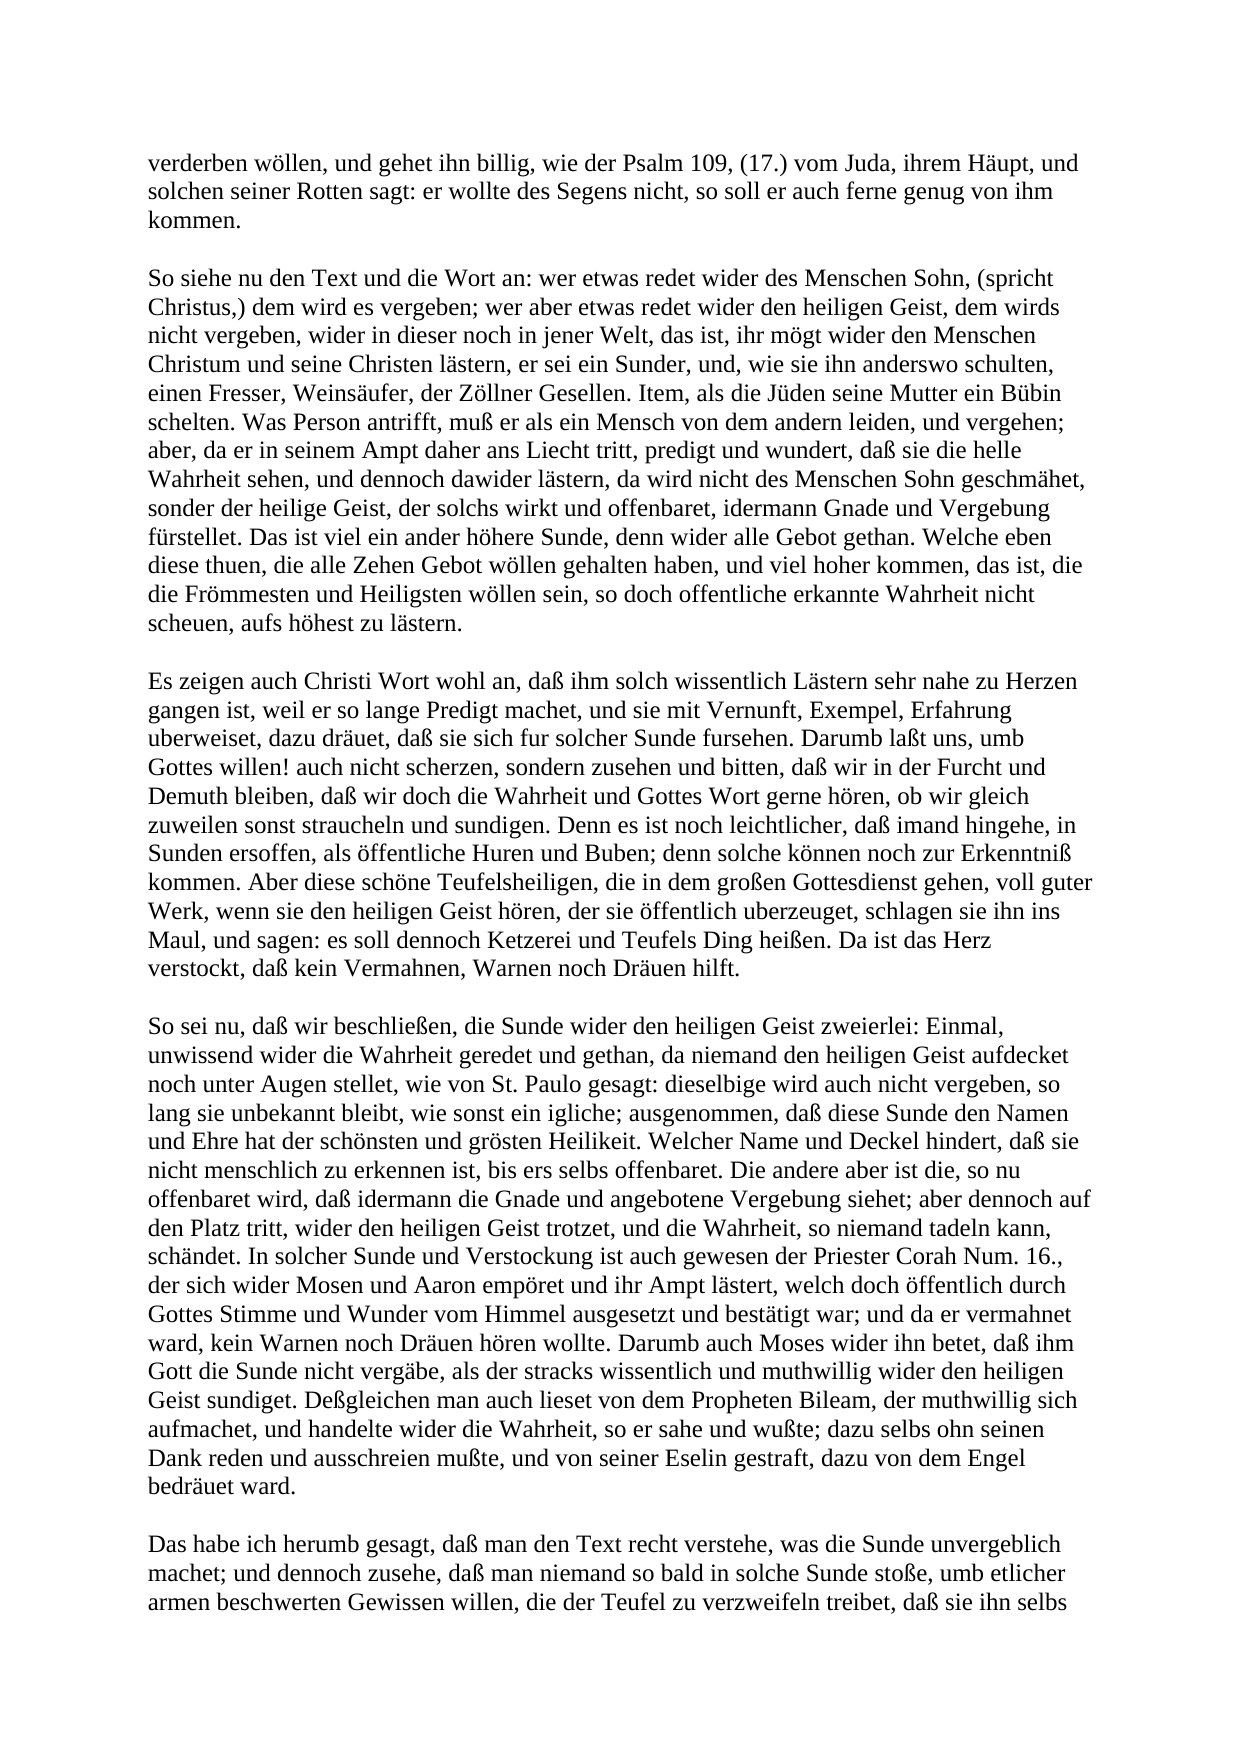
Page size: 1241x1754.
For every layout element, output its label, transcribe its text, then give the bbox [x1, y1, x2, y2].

text So sei nu, daß wir beschließen, die Sunde wider den heiligen Geist zweierlei: Einmal, unwissend wider die Wahrheit geredet und gethan, da niemand den heiligen Geist aufdecket noch unter Augen stellet, wie von St. Paulo gesagt: dieselbige wird auch nicht vergeben, so lang sie unbekannt bleibt, wie sonst ein igliche; ausgenommen, daß diese Sunde den Namen und Ehre hat der schönsten und grösten Heilikeit. Welcher Name und Deckel hindert, daß sie nicht menschlich zu erkennen ist, bis ers selbs offenbaret. Die andere aber ist die, so nu offenbaret wird, daß idermann die Gnade und angebotene Vergebung siehet; aber dennoch auf den Platz tritt, wider den heiligen Geist trotzet, und die Wahrheit, so niemand tadeln kann, schändet. In solcher Sunde und Verstockung ist auch gewesen der Priester Corah Num. 16., der sich wider Mosen und Aaron empöret und ihr Ampt lästert, welch doch öffentlich durch Gottes Stimme und Wunder vom Himmel ausgesetzt und bestätigt war; und da er vermahnet ward, kein Warnen noch Dräuen hören wollte. Darumb auch Moses wider ihn betet, daß ihm Gott die Sunde nicht vergäbe, als der stracks wissentlich und muthwillig wider den heiligen Geist sundiget. Deßgleichen man auch lieset von dem Propheten Bileam, der muthwillig sich aufmachet, und handelte wider die Wahrheit, so er sahe und wußte; dazu selbs ohn seinen Dank reden und ausschreien mußte, und von seiner Eselin gestraft, dazu von dem Engel bedräuet ward. [148, 1011, 1093, 1500]
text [148, 148, 1093, 234]
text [148, 1529, 1093, 1616]
text Es zeigen auch Christi Wort wohl an, daß ihm solch wissentlich Lästern sehr nahe zu Herzen gangen ist, weil er so lange Predigt machet, und sie mit Vernunft, Exempel, Erfahrung uberweiset, dazu dräuet, daß sie sich fur solcher Sunde fursehen. Darumb laßt uns, umb Gottes willen! auch nicht scherzen, sondern zusehen und bitten, daß wir in der Furcht und Demuth bleiben, daß wir doch die Wahrheit und Gottes Wort gerne hören, ob wir gleich zuweilen sonst straucheln und sundigen. Denn es ist noch leichtlicher, daß imand hingehe, in Sunden ersoffen, als öffentliche Huren und Buben; denn solche können noch zur Erkenntniß kommen. Aber diese schöne Teufelsheiligen, die in dem großen Gottesdienst gehen, voll guter Werk, wenn sie den heiligen Geist hören, der sie öffentlich uberzeuget, schlagen sie ihn ins Maul, und sagen: es soll dennoch Ketzerei und Teufels Ding heißen. Da ist das Herz verstockt, daß kein Vermahnen, Warnen noch Dräuen hilft. [148, 666, 1093, 982]
text So siehe nu den Text und die Wort an: wer etwas redet wider des Menschen Sohn, (spricht Christus,) dem wird es vergeben; wer aber etwas redet wider den heiligen Geist, dem wirds nicht vergeben, wider in dieser noch in jener Welt, das ist, ihr mögt wider den Menschen Christum und seine Christen lästern, er sei ein Sunder, und, wie sie ihn anderswo schulten, einen Fresser, Weinsäufer, der Zöllner Gesellen. Item, als die Jüden seine Mutter ein Bübin schelten. Was Person antrifft, muß er als ein Mensch von dem andern leiden, und vergehen; aber, da er in seinem Ampt daher ans Liecht tritt, predigt und wundert, daß sie die helle Wahrheit sehen, und dennoch dawider lästern, da wird nicht des Menschen Sohn geschmähet, sonder der heilige Geist, der solchs wirkt und offenbaret, idermann Gnade und Vergebung fürstellet. Das ist viel ein ander höhere Sunde, denn wider alle Gebot gethan. Welche eben diese thuen, die alle Zehen Gebot wöllen gehalten haben, und viel hoher kommen, das ist, die die Frömmesten und Heiligsten wöllen sein, so doch offentliche erkannte Wahrheit nicht scheuen, aufs höhest zu lästern. [148, 263, 1093, 637]
